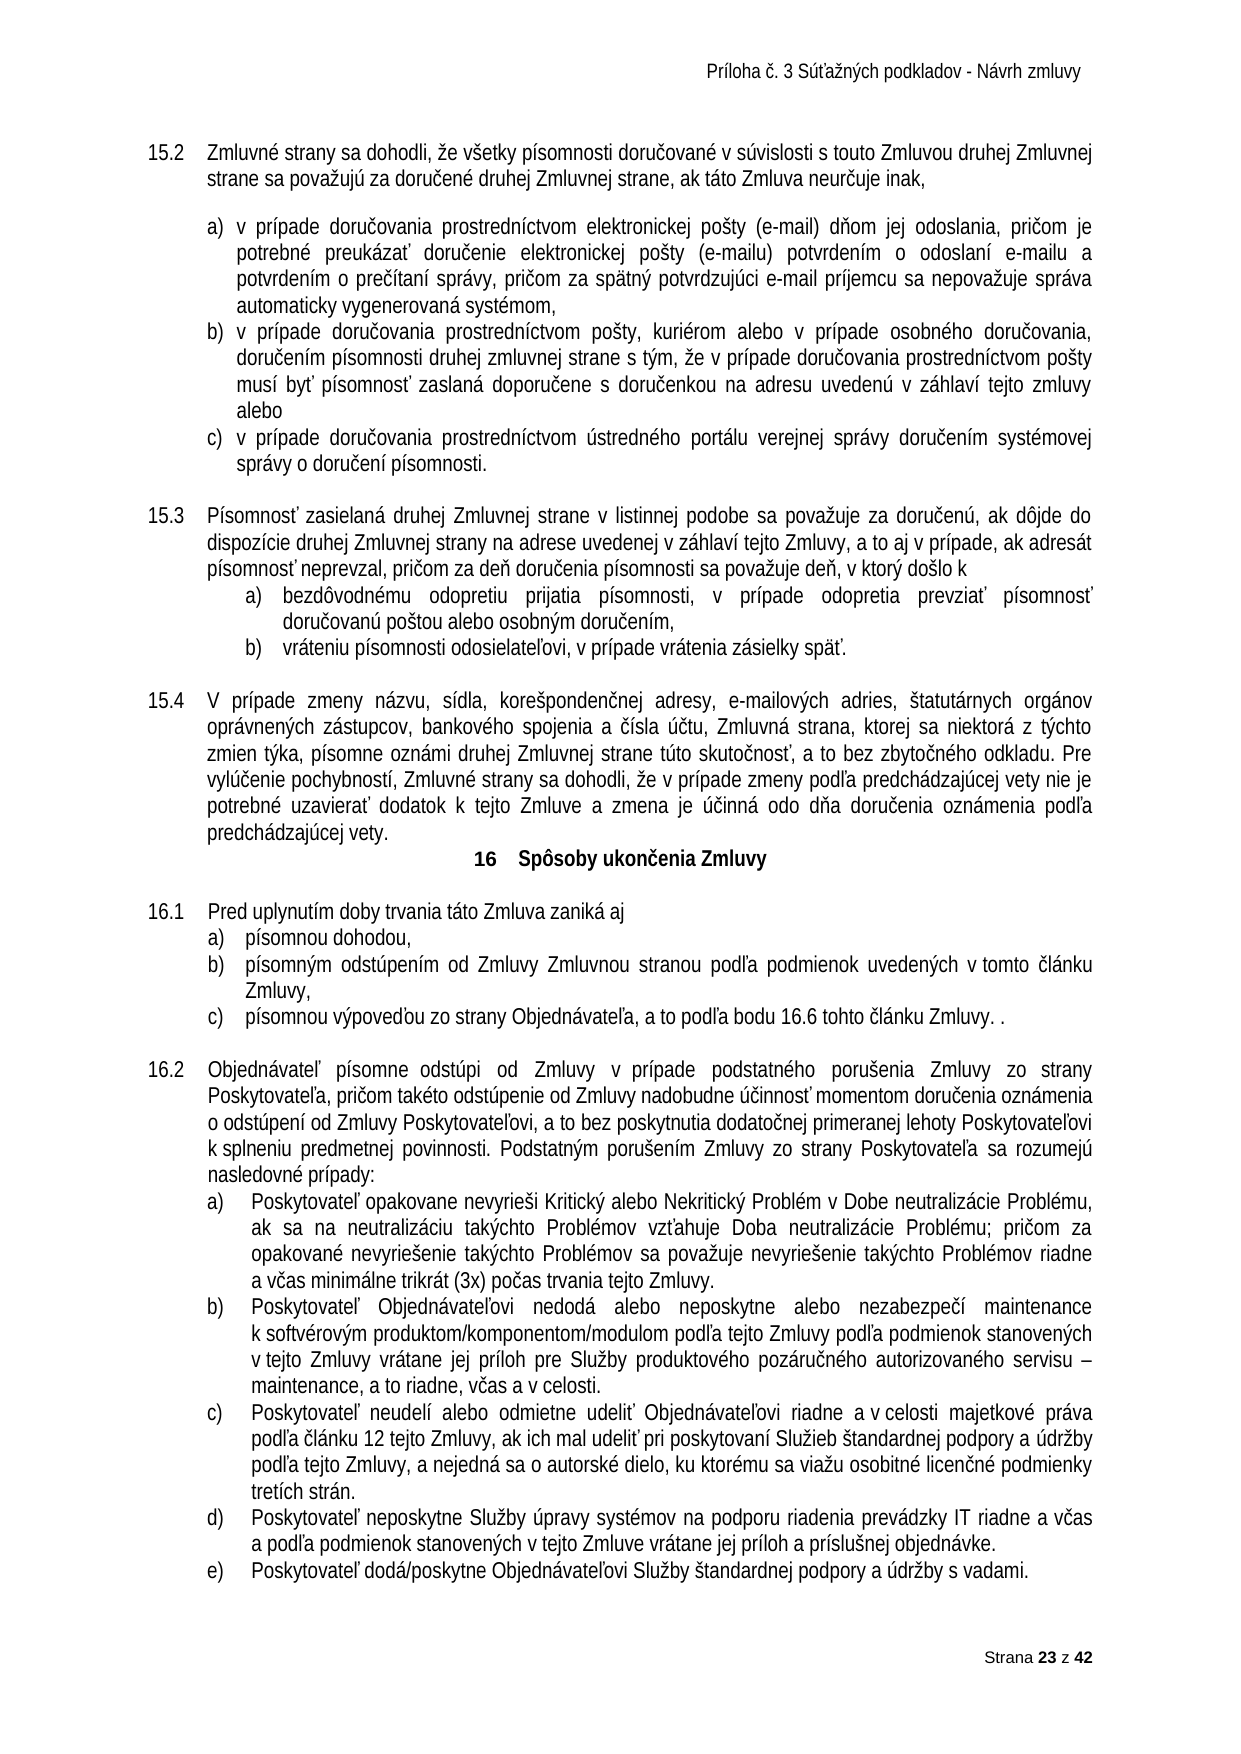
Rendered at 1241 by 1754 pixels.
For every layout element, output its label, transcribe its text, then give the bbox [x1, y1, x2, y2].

list písomným odstúpením od Zmluvy Zmluvnou stranou podľa podmienok uvedených v tomto článku Zmluvy, [208, 951, 1092, 1003]
text b) v prípade doručovania prostredníctvom pošty, kuriérom alebo v prípade osobného doručovania, doručením písomnosti druhej zmluvnej strane s tým, že v prípade doručovania prostredníctvom pošty musí byť písomnosť zaslaná doporučene s doručenkou na adresu uvedenú v záhlaví tejto zmluvy alebo [207, 318, 1092, 423]
list Poskytovateľ opakovane nevyrieši Kritický alebo Nekritický Problém v Dobe neutralizácie Problému, ak sa na neutralizáciu takýchto Problémov vzťahuje Doba neutralizácie Problému; pričom za opakované nevyriešenie takýchto Problémov sa považuje nevyriešenie takýchto Problémov riadne a včas minimálne trikrát (3x) počas trvania tejto Zmluvy. [207, 1188, 1092, 1293]
text c) v prípade doručovania prostredníctvom ústredného portálu verejnej správy doručením systémovej správy o doručení písomnosti. [207, 423, 1092, 476]
list písomnou výpoveďou zo strany Objednávateľa, a to podľa bodu 16.6 tohto článku Zmluvy. . [208, 1003, 1092, 1029]
list Poskytovateľ Objednávateľovi nedodá alebo neposkytne alebo nezabezpečí maintenance k softvérovým produktom/komponentom/modulom podľa tejto Zmluvy podľa podmienok stanovených v tejto Zmluvy vrátane jej príloh pre Služby produktového pozáručného autorizovaného servisu – maintenance, a to riadne, včas a v celosti. [207, 1293, 1092, 1398]
list bezdôvodnému odopretiu prijatia písomnosti, v prípade odopretia prevziať písomnosť doručovanú poštou alebo osobným doručením, [245, 582, 1092, 634]
list Poskytovateľ dodá/poskytne Objednávateľovi Služby štandardnej podpory a údržby s vadami. [207, 1557, 1092, 1583]
list Objednávateľ písomne odstúpi od Zmluvy v prípade podstatného porušenia Zmluvy zo strany Poskytovateľa, pričom takéto odstúpenie od Zmluvy nadobudne účinnosť momentom doručenia oznámenia o odstúpení od Zmluvy Poskytovateľovi, a to bez poskytnutia dodatočnej primeranej lehoty Poskytovateľovi k splneniu predmetnej povinnosti. Podstatným porušením Zmluvy zo strany Poskytovateľa sa rozumejú nasledovné prípady: [148, 1056, 1092, 1188]
list Písomnosť zasielaná druhej Zmluvnej strane v listinnej podobe sa považuje za doručenú, ak dôjde do dispozície druhej Zmluvnej strany na adrese uvedenej v záhlaví tejto Zmluvy, a to aj v prípade, ak adresát písomnosť neprevzal, pričom za deň doručenia písomnosti sa považuje deň, v ktorý došlo k [148, 502, 1092, 582]
list V prípade zmeny názvu, sídla, korešpondenčnej adresy, e-mailových adries, štatutárnych orgánov oprávnených zástupcov, bankového spojenia a čísla účtu, Zmluvná strana, ktorej sa niektorá z týchto zmien týka, písomne oznámi druhej Zmluvnej strane túto skutočnosť, a to bez zbytočného odkladu. Pre vylúčenie pochybností, Zmluvné strany sa dohodli, že v prípade zmeny podľa predchádzajúcej vety nie je potrebné uzavierať dodatok k tejto Zmluve a zmena je účinná odo dňa doručenia oznámenia podľa predchádzajúcej vety. [148, 687, 1092, 845]
list Poskytovateľ neudelí alebo odmietne udeliť Objednávateľovi riadne a v celosti majetkové práva podľa článku 12 tejto Zmluvy, ak ich mal udeliť pri poskytovaní Služieb štandardnej podpory a údržby podľa tejto Zmluvy, a nejedná sa o autorské dielo, ku ktorému sa viažu osobitné licenčné podmienky tretích strán. [207, 1398, 1092, 1504]
list Poskytovateľ neposkytne Služby úpravy systémov na podporu riadenia prevádzky IT riadne a včas a podľa podmienok stanovených v tejto Zmluve vrátane jej príloh a príslušnej objednávke. [207, 1504, 1092, 1557]
list Spôsoby ukončenia Zmluvy [148, 845, 1092, 871]
list Zmluvné strany sa dohodli, že všetky písomnosti doručované v súvislosti s touto Zmluvou druhej Zmluvnej strane sa považujú za doručené druhej Zmluvnej strane, ak táto Zmluva neurčuje inak, [148, 139, 1092, 192]
list písomnou dohodou, [208, 924, 1092, 951]
text a) v prípade doručovania prostredníctvom elektronickej pošty (e-mail) dňom jej odoslania, pričom je potrebné preukázať doručenie elektronickej pošty (e-mailu) potvrdením o odoslaní e-mailu a potvrdením o prečítaní správy, pričom za spätný potvrdzujúci e-mail príjemcu sa nepovažuje správa automaticky vygenerovaná systémom, [207, 213, 1092, 318]
list Pred uplynutím doby trvania táto Zmluva zaniká aj [148, 898, 1092, 924]
list vráteniu písomnosti odosielateľovi, v prípade vrátenia zásielky späť. [245, 634, 1092, 661]
